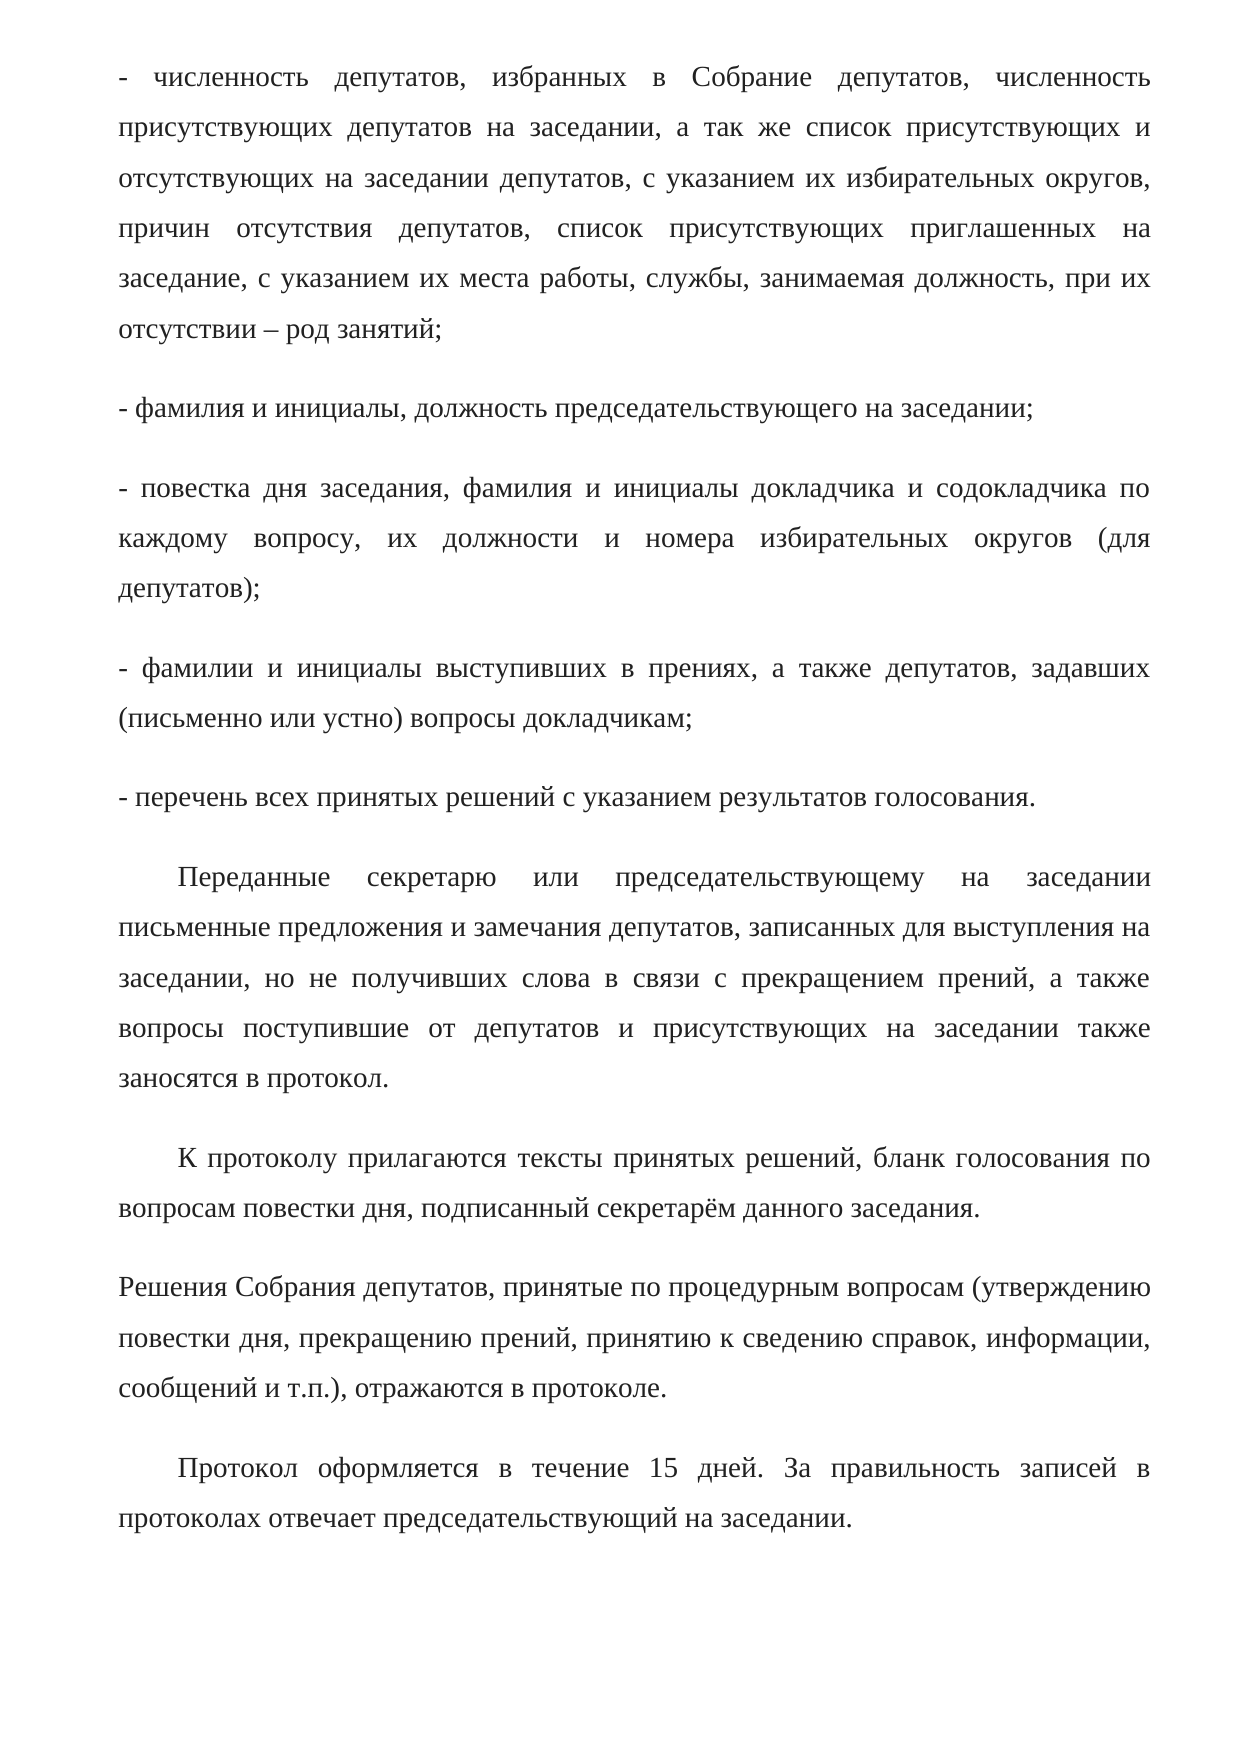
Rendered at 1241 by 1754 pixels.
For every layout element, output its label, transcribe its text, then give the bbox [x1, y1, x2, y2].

text - численность депутатов, избранных в Собрание депутатов, численность присутствующих депутатов на заседании, а так же список присутствующих и отсутствующих на заседании депутатов, с указанием их избирательных округов, причин отсутствия депутатов, список присутствующих приглашенных на заседание, с указанием их места работы, службы, занимаемая должность, при их отсутствии – род занятий; [118, 59, 1152, 344]
text - фамилии и инициалы выступивших в прениях, а также депутатов, задавших (письменно или устно) вопросы докладчикам; [118, 650, 1152, 734]
text - повестка дня заседания, фамилия и инициалы докладчика и содокладчика по каждому вопросу, их должности и номера избирательных округов (для депутатов); [118, 470, 1152, 604]
text Решения Собрания депутатов, принятые по процедурным вопросам (утверждению повестки дня, прекращению прений, принятию к сведению справок, информации, сообщений и т.п.), отражаются в протоколе. [118, 1269, 1152, 1404]
text - фамилия и инициалы, должность председательствующего на заседании; [118, 390, 1152, 424]
text Переданные секретарю или председательствующему на заседании письменные предложения и замечания депутатов, записанных для выступления на заседании, но не получивших слова в связи с прекращением прений, а также вопросы поступившие от депутатов и присутствующих на заседании также заносятся в протокол. [118, 859, 1152, 1094]
text Протокол оформляется в течение 15 дней. За правильность записей в протоколах отвечает председательствующий на заседании. [118, 1450, 1152, 1533]
text - перечень всех принятых решений с указанием результатов голосования. [118, 779, 1152, 813]
text К протоколу прилагаются тексты принятых решений, бланк голосования по вопросам повестки дня, подписанный секретарём данного заседания. [118, 1140, 1152, 1224]
